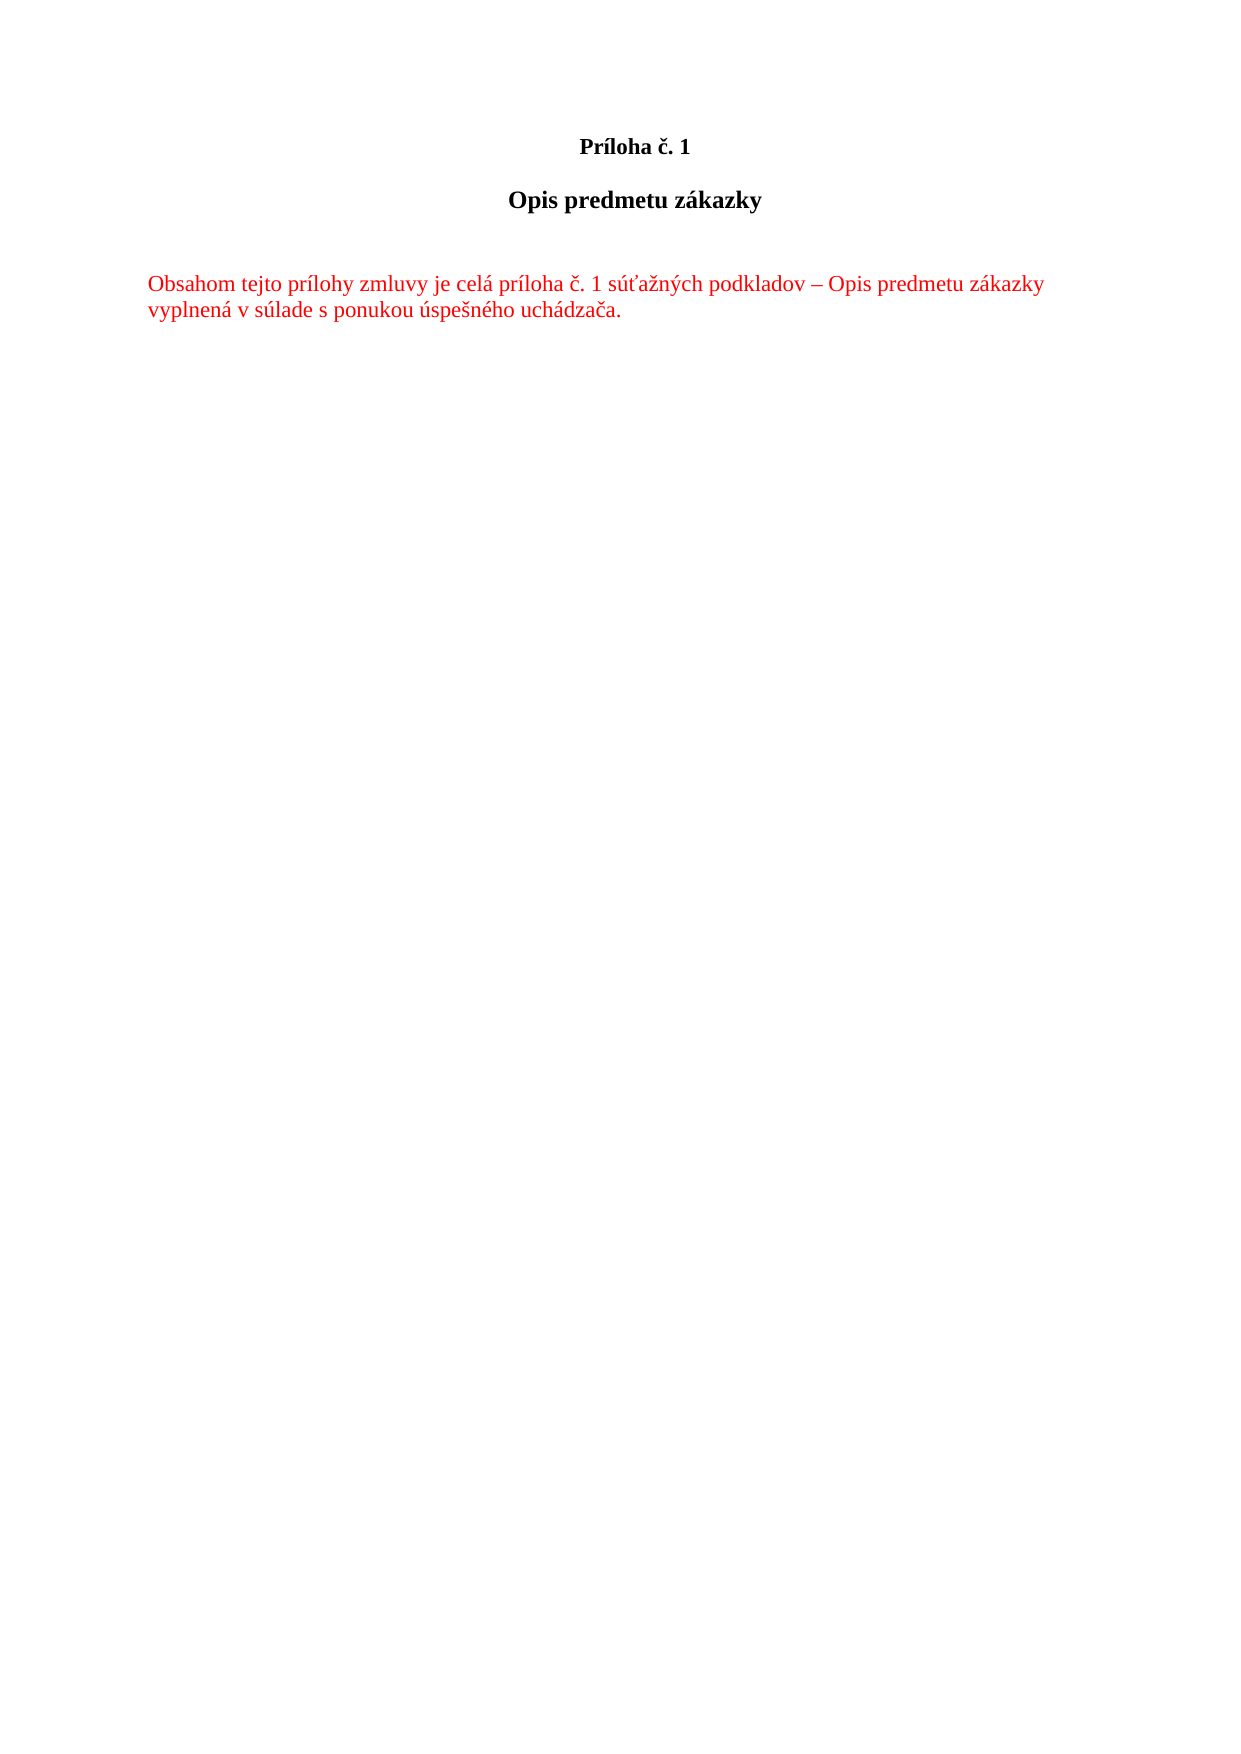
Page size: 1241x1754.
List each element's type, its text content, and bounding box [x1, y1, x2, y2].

text Obsahom tejto prílohy zmluvy je celá príloha č. 1 súťažných podkladov – Opis predmetu zákazky vyplnená v súlade s ponukou úspešného uchádzača. [148, 270, 1122, 323]
text Opis predmetu zákazky [148, 186, 1122, 214]
text Príloha č. 1 [148, 133, 1122, 159]
